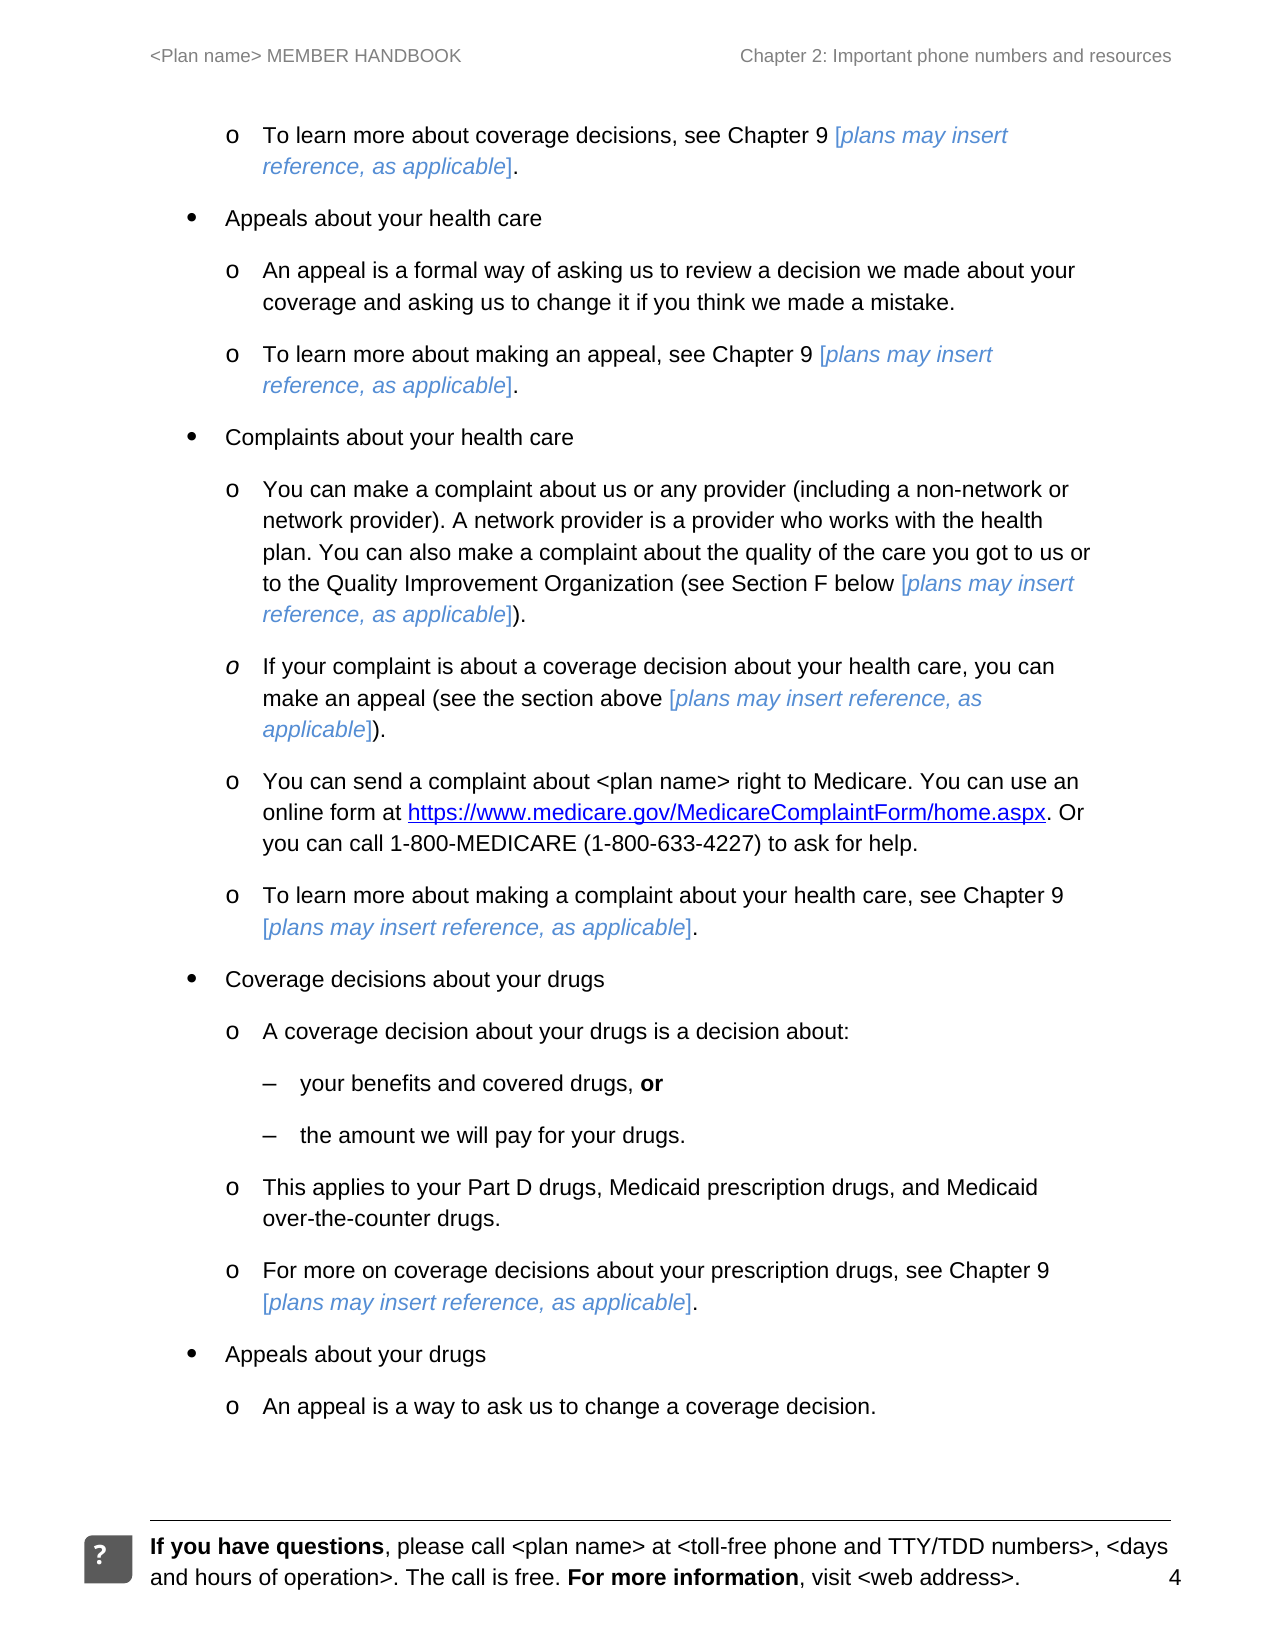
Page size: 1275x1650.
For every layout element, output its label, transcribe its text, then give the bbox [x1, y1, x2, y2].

list Appeals about your drugs [187, 1337, 1096, 1368]
list To learn more about coverage decisions, see Chapter 9 [plans may insert reference, as applicable]. [225, 118, 1096, 181]
list You can make a complaint about us or any provider (including a non-network or network provider). A network provider is a provider who works with the health plan. You can also make a complaint about the quality of the care you got to us or to the Quality Improvement Organization (see Section F below [plans may insert reference, as applicable]). [225, 473, 1096, 629]
list Appeals about your health care [187, 202, 1096, 233]
list If your complaint is about a coverage decision about your health care, you can make an appeal (see the section above [plans may insert reference, as applicable]). [225, 650, 1096, 743]
list This applies to your Part D drugs, Medicaid prescription drugs, and Medicaid over-the-counter drugs. [225, 1171, 1096, 1233]
list your benefits and covered drugs, or [262, 1066, 1096, 1098]
list An appeal is a formal way of asking us to review a decision we made about your coverage and asking us to change it if you think we made a mistake. [225, 254, 1096, 316]
list For more on coverage decisions about your prescription drugs, see Chapter 9 [plans may insert reference, as applicable]. [225, 1254, 1096, 1316]
list You can send a complaint about <plan name> right to Medicare. You can use an online form at https://www.medicare.gov/MedicareComplaintForm/home.aspx. Or you can call 1-800-MEDICARE (1-800-633-4227) to ask for help. [225, 764, 1096, 858]
list the amount we will pay for your drugs. [262, 1118, 1096, 1150]
list An appeal is a way to ask us to change a coverage decision. [225, 1389, 1096, 1421]
list To learn more about making a complaint about your health care, see Chapter 9 [plans may insert reference, as applicable]. [225, 879, 1096, 941]
list To learn more about making an appeal, see Chapter 9 [plans may insert reference, as applicable]. [225, 337, 1096, 400]
list Complaints about your health care [187, 421, 1096, 452]
list Coverage decisions about your drugs [187, 962, 1096, 993]
list A coverage decision about your drugs is a decision about: [225, 1014, 1096, 1046]
